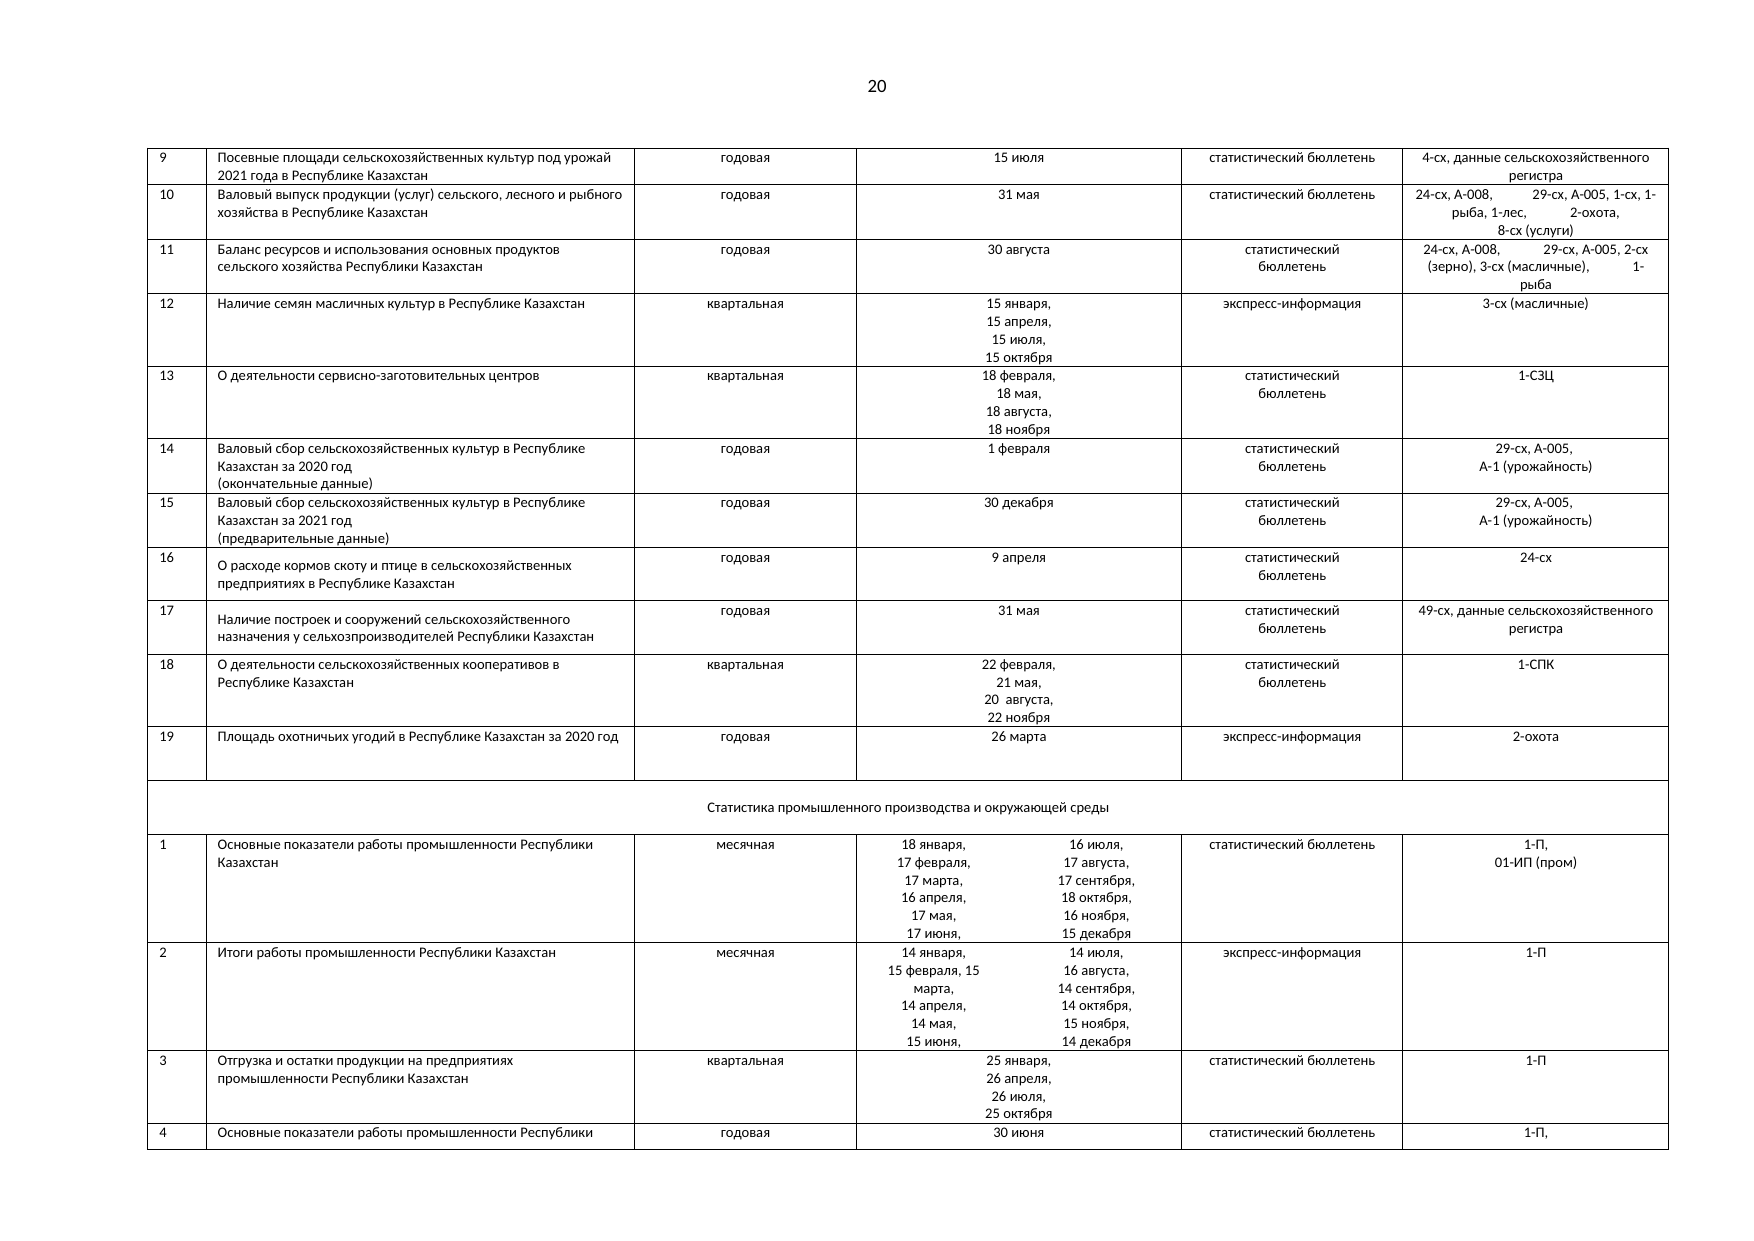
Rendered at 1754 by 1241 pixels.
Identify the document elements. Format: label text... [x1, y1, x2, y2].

table_cell 1-СПК [1403, 655, 1668, 726]
table_cell 19 [148, 727, 206, 780]
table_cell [207, 1124, 634, 1149]
table_cell О деятельности сельскохозяйственных кооперативов в Республике Казахстан [207, 655, 634, 726]
table_cell 14 [148, 439, 206, 492]
table_cell 18 января, 17 февраля, 17 марта, 16 апреля, 17 мая, 17 июня, [857, 835, 1011, 942]
table_cell 24-сх [1403, 548, 1668, 600]
table_cell 9 апреля [857, 548, 1181, 600]
table_cell 30 июня [857, 1124, 1181, 1149]
table_cell 29-сх, А-005, А-1 (урожайность) [1403, 439, 1668, 492]
table_cell 14 июля, 16 августа, 14 сентября, 14 октября, 15 ноября, 14 декабря [1011, 943, 1181, 1050]
table_cell 30 декабря [857, 494, 1181, 547]
table_cell квартальная [635, 367, 856, 438]
table_cell 49-сх, данные сельскохозяйственного регистра [1403, 601, 1668, 654]
table_cell 4-сх, данные сельскохозяйственного регистра [1403, 149, 1668, 184]
table_cell месячная [635, 835, 856, 942]
table_cell 16 июля, 17 августа, 17 сентября, 18 октября, 16 ноября, 15 декабря [1011, 835, 1181, 942]
table_cell 13 [148, 367, 206, 438]
table_cell 31 мая [857, 185, 1181, 239]
table_cell 18 [148, 655, 206, 726]
table_cell Отгрузка и остатки продукции на предприятиях промышленности Республики Казахстан [207, 1051, 634, 1122]
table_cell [1182, 149, 1402, 184]
table_cell статистический бюллетень [1182, 548, 1402, 600]
table_cell Основные показатели работы промышленности Республики Казахстан [207, 835, 634, 942]
table_cell 30 августа [857, 240, 1181, 293]
table_cell 3 [148, 1051, 206, 1122]
table_cell Посевные площади сельскохозяйственных культур под урожай 2021 года в Республике Казахстан [207, 149, 634, 184]
table_cell статистический бюллетень [1182, 655, 1402, 726]
table_cell 1 февраля [857, 439, 1181, 492]
table_cell квартальная [635, 294, 856, 366]
table_cell статистический бюллетень [1182, 367, 1402, 438]
table_cell 24-сх, А-008, 29-сх, А-005, 1-сх, 1-рыба, 1-лес, 2-охота, 8-сх (услуги) [1403, 185, 1668, 239]
table_cell 11 [148, 240, 206, 293]
table_cell статистический бюллетень [1182, 1051, 1402, 1122]
table_cell 17 [148, 601, 206, 654]
table_cell статистический бюллетень [1182, 185, 1402, 239]
table_cell годовая [635, 494, 856, 547]
table_cell Статистика промышленного производства и окружающей среды [148, 781, 1668, 834]
table_cell 25 января, 26 апреля, 26 июля, 25 октября [857, 1051, 1181, 1122]
table_cell О расходе кормов скоту и птице в сельскохозяйственных предприятиях в Республике Казахстан [207, 548, 634, 600]
table_cell Баланс ресурсов и использования основных продуктов сельского хозяйства Республики Казахстан [207, 240, 634, 293]
table_cell 15 июля [857, 149, 1181, 184]
table_cell 26 марта [857, 727, 1181, 780]
table_cell квартальная [635, 1051, 856, 1122]
table_cell годовая [635, 601, 856, 654]
table_cell годовая [635, 1124, 856, 1149]
table_cell Валовый выпуск продукции (услуг) сельского, лесного и рыбного хозяйства в Республике Казахстан [207, 185, 634, 239]
table_cell 12 [148, 294, 206, 366]
table_cell годовая [635, 727, 856, 780]
table_cell 24-сх, А-008, 29-сх, А-005, 2-сх (зерно), 3-сх (масличные), 1-рыба [1403, 240, 1668, 293]
table_cell 2 [148, 943, 206, 1050]
table_cell 10 [148, 185, 206, 239]
table_cell 4 [148, 1124, 206, 1149]
table_cell 1-П [1403, 943, 1668, 1050]
table_cell Наличие семян масличных культур в Республике Казахстан [207, 294, 634, 366]
table_cell 1-П, 01-ИП (пром) [1403, 835, 1668, 942]
table_cell 9 [148, 149, 206, 184]
table_cell 14 января, 15 февраля, 15 марта, 14 апреля, 14 мая, 15 июня, [857, 943, 1011, 1050]
table_cell 29-сх, А-005, А-1 (урожайность) [1403, 494, 1668, 547]
table_cell годовая [635, 548, 856, 600]
table_cell статистический бюллетень [1182, 494, 1402, 547]
table_cell экспресс-информация [1182, 727, 1402, 780]
table_cell 2-охота [1403, 727, 1668, 780]
table_cell экспресс-информация [1182, 294, 1402, 366]
table_cell 18 февраля, 18 мая, 18 августа, 18 ноября [857, 367, 1181, 438]
table_cell 31 мая [857, 601, 1181, 654]
table_cell 1 [148, 835, 206, 942]
table_cell месячная [635, 943, 856, 1050]
table_cell годовая [635, 240, 856, 293]
table_cell статистический бюллетень [1182, 601, 1402, 654]
table_cell годовая [635, 185, 856, 239]
table_cell Наличие построек и сооружений сельскохозяйственного назначения у сельхозпроизводителей Республики Казахстан [207, 601, 634, 654]
table_cell 1-СЗЦ [1403, 367, 1668, 438]
table_cell 1-П [1403, 1051, 1668, 1122]
table_cell 15 [148, 494, 206, 547]
table_cell статистический бюллетень [1182, 835, 1402, 942]
table_cell 1-П, 01-ИП (пром) [1403, 1124, 1668, 1149]
table_cell Площадь охотничьих угодий в Республике Казахстан за 2020 год [207, 727, 634, 780]
table_cell статистический бюллетень [1182, 439, 1402, 492]
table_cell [1182, 1124, 1402, 1149]
table_cell 3-сх (масличные) [1403, 294, 1668, 366]
table_cell квартальная [635, 655, 856, 726]
table_cell Валовый сбор сельскохозяйственных культур в Республике Казахстан за 2021 год (предварительные данные) [207, 494, 634, 547]
table_cell статистический бюллетень [1182, 240, 1402, 293]
table_cell Валовый сбор сельскохозяйственных культур в Республике Казахстан за 2020 год (окончательные данные) [207, 439, 634, 492]
table_cell годовая [635, 149, 856, 184]
table_cell 16 [148, 548, 206, 600]
table_cell Итоги работы промышленности Республики Казахстан [207, 943, 634, 1050]
table_cell 22 февраля, 21 мая, 20 августа, 22 ноября [857, 655, 1181, 726]
table_cell экспресс-информация [1182, 943, 1402, 1050]
table_cell 15 января, 15 апреля, 15 июля, 15 октября [857, 294, 1181, 366]
table_cell годовая [635, 439, 856, 492]
table_cell О деятельности сервисно-заготовительных центров [207, 367, 634, 438]
